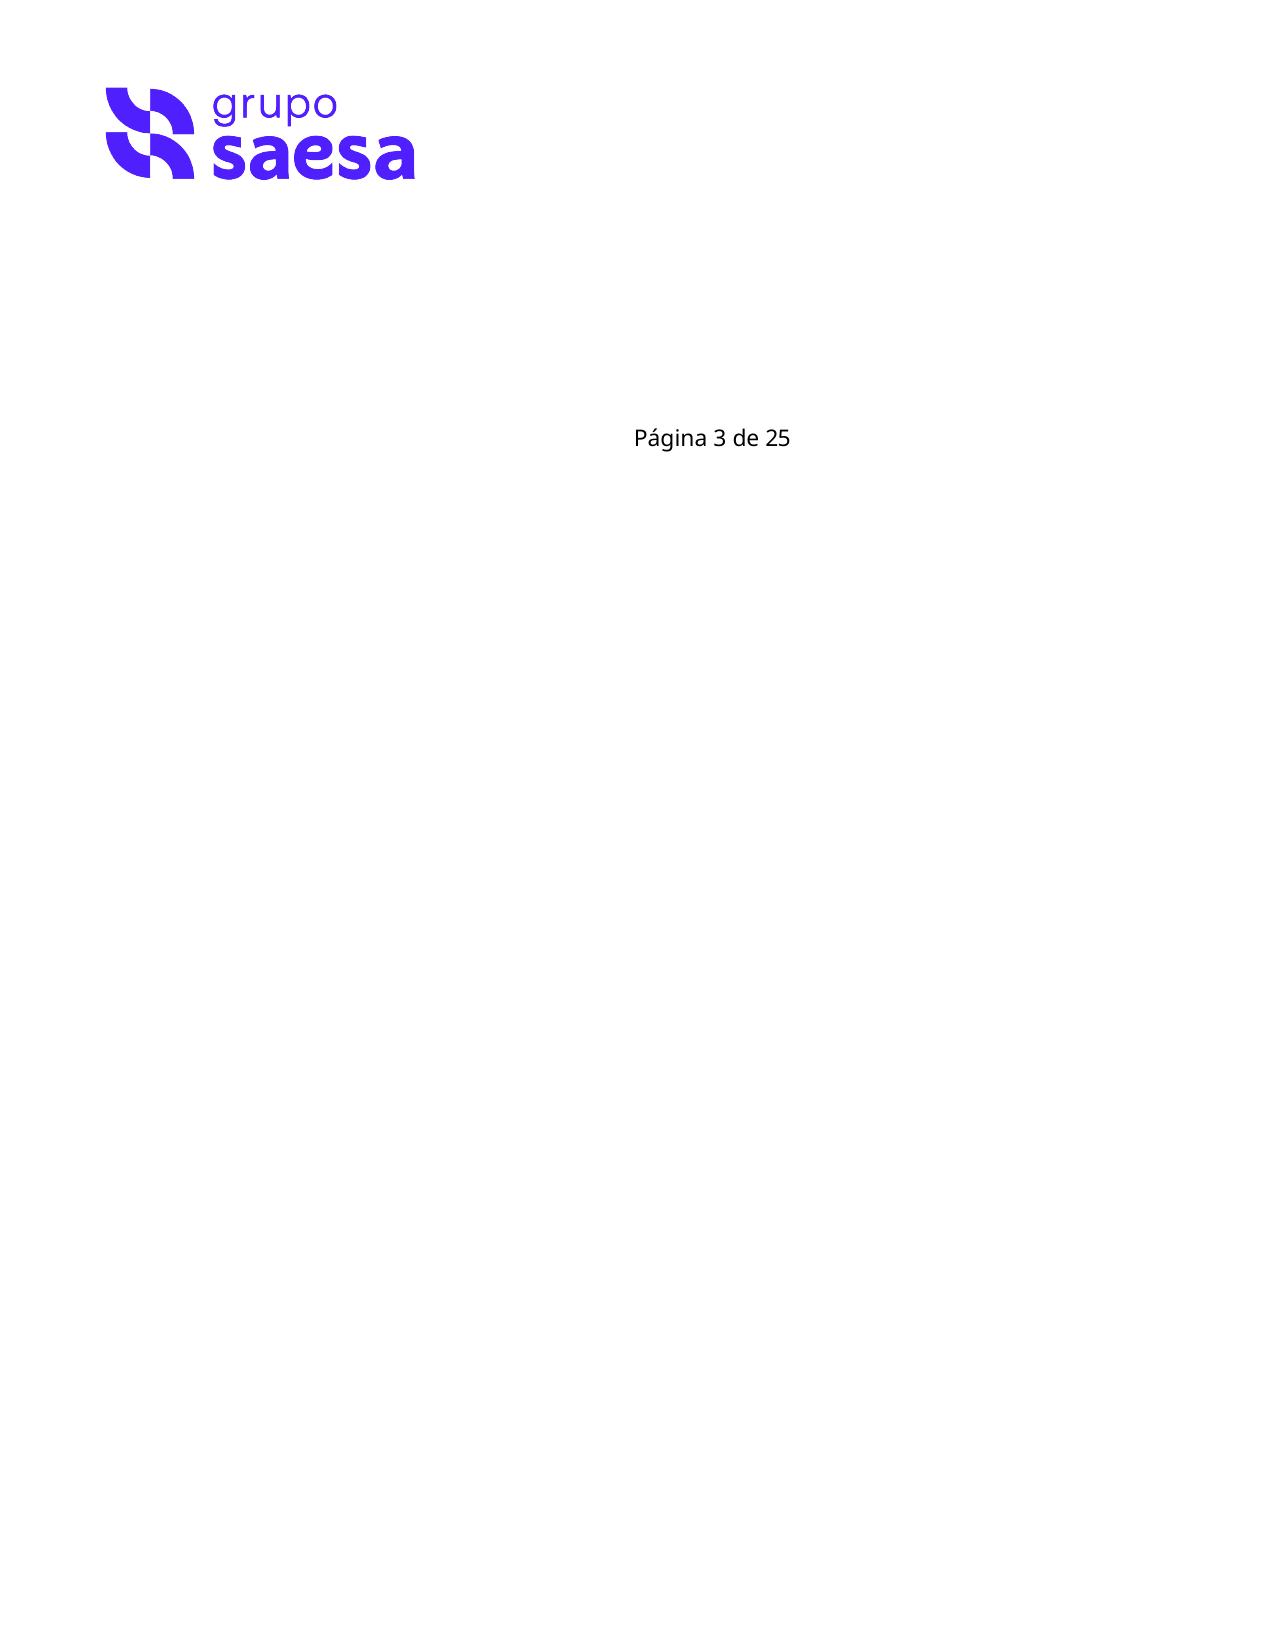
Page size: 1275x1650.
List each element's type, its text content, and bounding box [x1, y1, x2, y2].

picture [97, 79, 418, 180]
text Página 3 de 25 [236, 422, 1188, 453]
